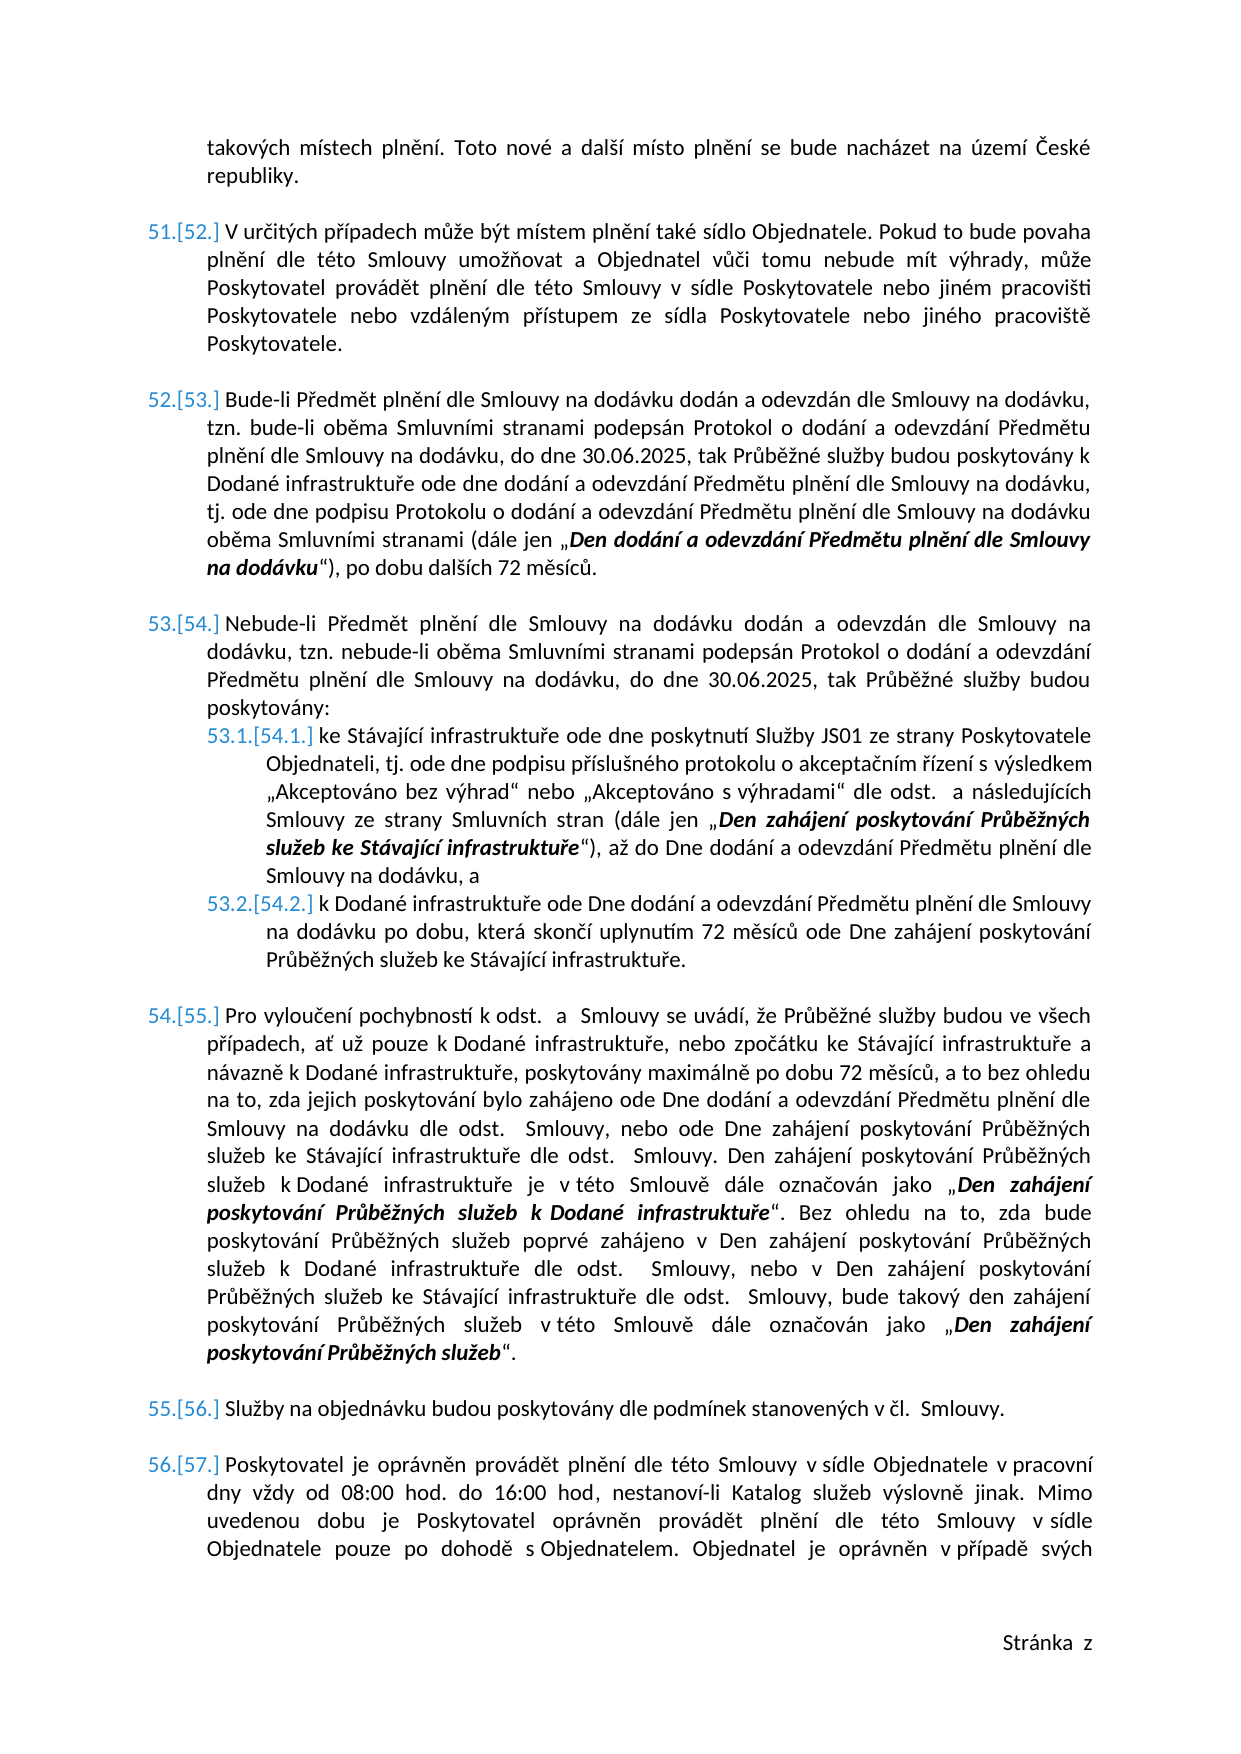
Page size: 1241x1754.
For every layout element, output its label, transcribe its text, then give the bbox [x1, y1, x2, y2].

text Nebude-li Předmět plnění dle Smlouvy na dodávku dodán a odevzdán dle Smlouvy na dodávku, tzn. nebude-li oběma Smluvními stranami podepsán Protokol o dodání a odevzdání Předmětu plnění dle Smlouvy na dodávku, do dne 30.06.2025, tak Průběžné služby budou poskytovány: [148, 609, 1093, 721]
text Pro vyloučení pochybností k odst. 53 a 54 Smlouvy se uvádí, že Průběžné služby budou ve všech případech, ať už pouze k Dodané infrastruktuře, nebo zpočátku ke Stávající infrastruktuře a návazně k Dodané infrastruktuře, poskytovány maximálně po dobu 72 měsíců, a to bez ohledu na to, zda jejich poskytování bylo zahájeno ode Dne dodání a odevzdání Předmětu plnění dle Smlouvy na dodávku dle odst. 53 Smlouvy, nebo ode Dne zahájení poskytování Průběžných služeb ke Stávající infrastruktuře dle odst. 54 Smlouvy. Den zahájení poskytování Průběžných služeb k Dodané infrastruktuře je v této Smlouvě dále označován jako „Den zahájení poskytování Průběžných služeb k Dodané infrastruktuře“. Bez ohledu na to, zda bude poskytování Průběžných služeb poprvé zahájeno v Den zahájení poskytování Průběžných služeb k Dodané infrastruktuře dle odst. 53 Smlouvy, nebo v Den zahájení poskytování Průběžných služeb ke Stávající infrastruktuře dle odst. 54.1 Smlouvy, bude takový den zahájení poskytování Průběžných služeb v této Smlouvě dále označován jako „Den zahájení poskytování Průběžných služeb“. [148, 1002, 1093, 1366]
text Bude-li Předmět plnění dle Smlouvy na dodávku dodán a odevzdán dle Smlouvy na dodávku, tzn. bude-li oběma Smluvními stranami podepsán Protokol o dodání a odevzdání Předmětu plnění dle Smlouvy na dodávku, do dne 30.06.2025, tak Průběžné služby budou poskytovány k Dodané infrastruktuře ode dne dodání a odevzdání Předmětu plnění dle Smlouvy na dodávku, tj. ode dne podpisu Protokolu o dodání a odevzdání Předmětu plnění dle Smlouvy na dodávku oběma Smluvními stranami (dále jen „Den dodání a odevzdání Předmětu plnění dle Smlouvy na dodávku“), po dobu dalších 72 měsíců. [148, 385, 1093, 581]
text Služby na objednávku budou poskytovány dle podmínek stanovených v čl. X Smlouvy. [148, 1394, 1093, 1422]
list k Dodané infrastruktuře ode Dne dodání a odevzdání Předmětu plnění dle Smlouvy na dodávku po dobu, která skončí uplynutím 72 měsíců ode Dne zahájení poskytování Průběžných služeb ke Stávající infrastruktuře. [207, 889, 1093, 973]
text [148, 1450, 1093, 1562]
text V určitých případech může být místem plnění také sídlo Objednatele. Pokud to bude povaha plnění dle této Smlouvy umožňovat a Objednatel vůči tomu nebude mít výhrady, může Poskytovatel provádět plnění dle této Smlouvy v sídle Poskytovatele nebo jiném pracovišti Poskytovatele nebo vzdáleným přístupem ze sídla Poskytovatele nebo jiného pracoviště Poskytovatele. [148, 217, 1093, 357]
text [148, 133, 1093, 189]
list ke Stávající infrastruktuře ode dne poskytnutí Služby JS01 ze strany Poskytovatele Objednateli, tj. ode dne podpisu příslušného protokolu o akceptačním řízení s výsledkem „Akceptováno bez výhrad“ nebo „Akceptováno s výhradami“ dle odst. 78 a následujících Smlouvy ze strany Smluvních stran (dále jen „Den zahájení poskytování Průběžných služeb ke Stávající infrastruktuře“), až do Dne dodání a odevzdání Předmětu plnění dle Smlouvy na dodávku, a [207, 721, 1093, 889]
